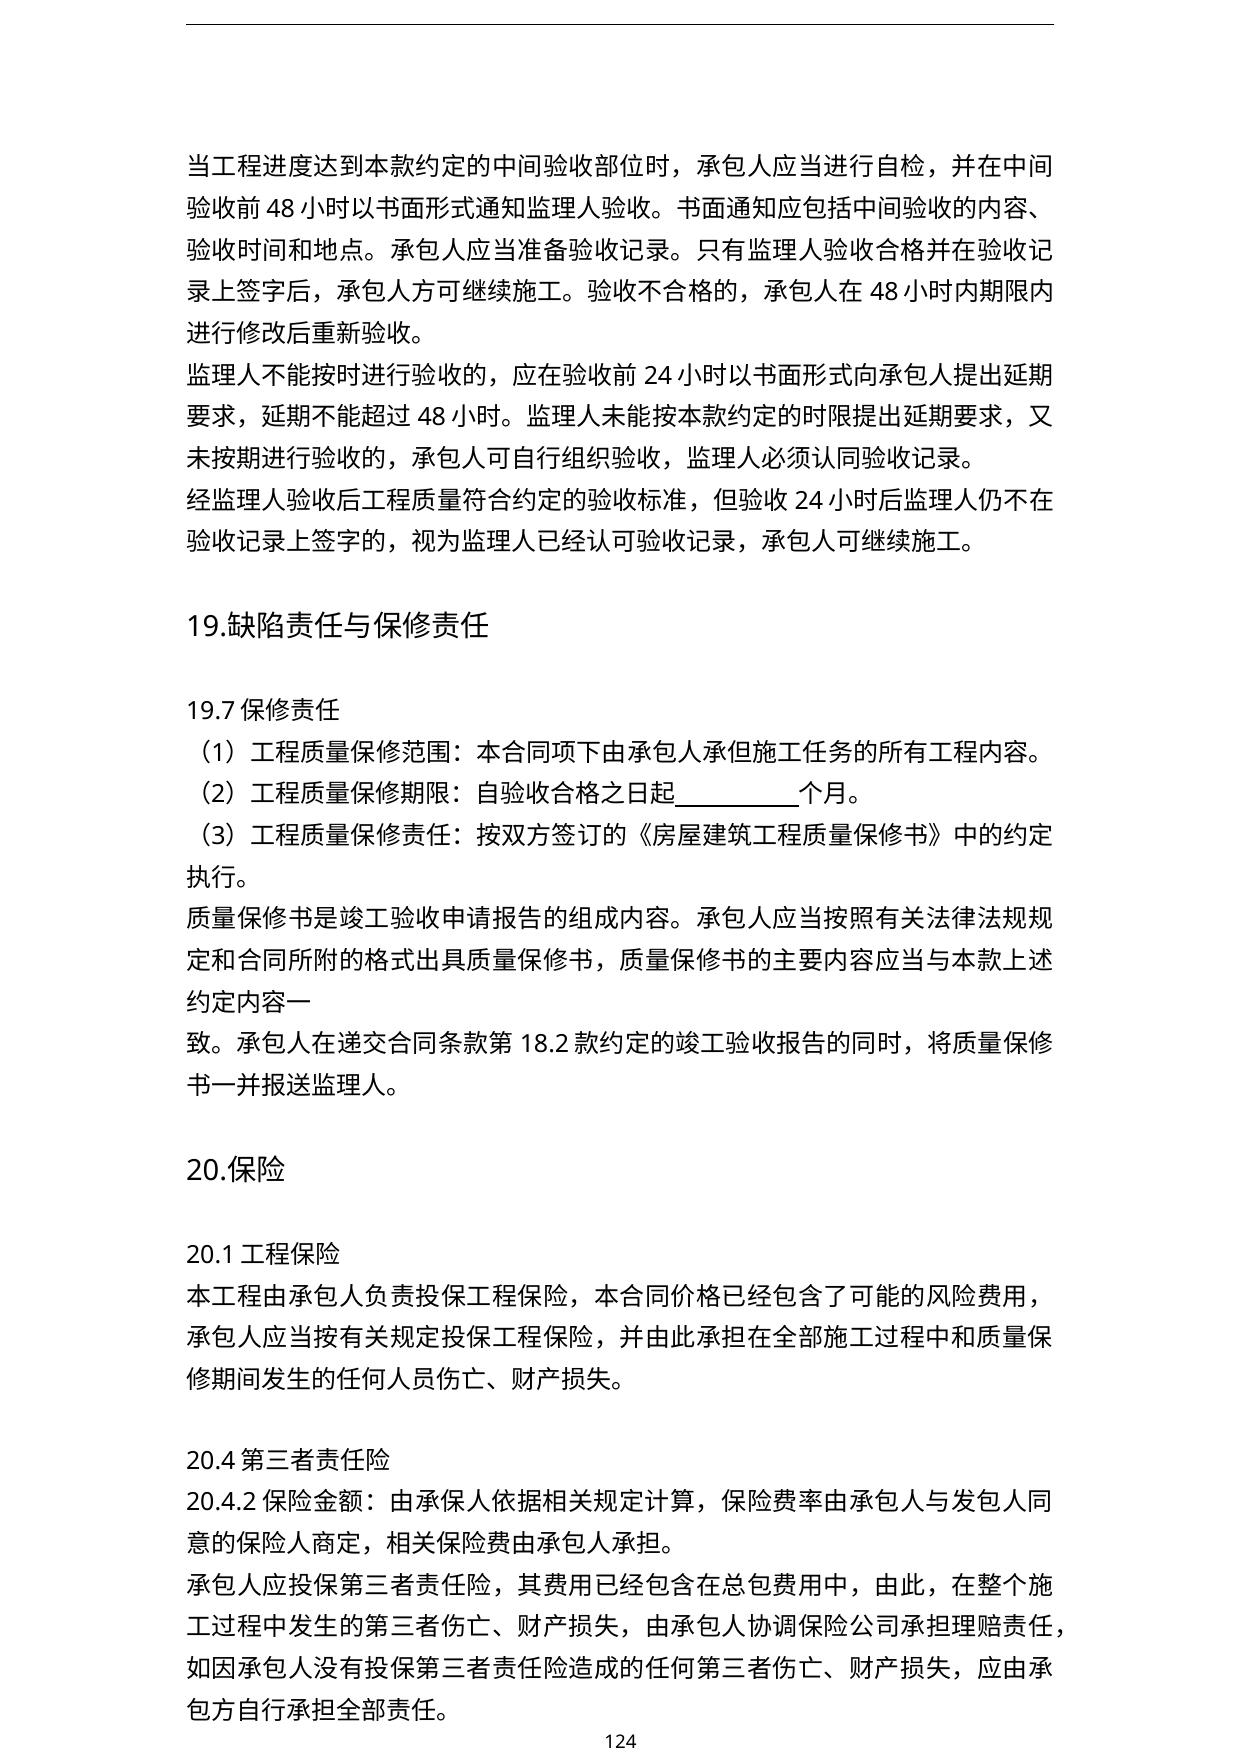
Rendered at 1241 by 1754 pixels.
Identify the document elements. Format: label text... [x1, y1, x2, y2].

text （3）工程质量保修责任：按双方签订的《房屋建筑工程质量保修书》中的约定执行。 [186, 816, 1054, 893]
text （1）工程质量保修范围：本合同项下由承包人承但施工任务的所有工程内容。（2）工程质量保修期限：自验收合格之日起 个月。 [186, 732, 1054, 810]
text 19.7保修责任 [186, 691, 1054, 727]
text 20.1工程保险 [186, 1234, 1054, 1271]
text 20.4.2保险金额：由承保人依据相关规定计算，保险费率由承包人与发包人同意的保险人商定，相关保险费由承包人承担。 [186, 1482, 1054, 1560]
text 19.缺陷责任与保修责任 [186, 603, 1054, 645]
text 致。承包人在递交合同条款第18.2款约定的竣工验收报告的同时，将质量保修书一并报送监理人。 [186, 1024, 1054, 1102]
text 20.4第三者责任险 [186, 1440, 1054, 1476]
text 监理人不能按时进行验收的，应在验收前24小时以书面形式向承包人提出延期要求，延期不能超过48小时。监理人未能按本款约定的时限提出延期要求，又未按期进行验收的，承包人可自行组织验收，监理人必须认同验收记录。 [186, 355, 1054, 475]
text 质量保修书是竣工验收申请报告的组成内容。承包人应当按照有关法律法规规定和合同所附的格式出具质量保修书，质量保修书的主要内容应当与本款上述约定内容一 [186, 899, 1054, 1018]
text 经监理人验收后工程质量符合约定的验收标准，但验收24小时后监理人仍不在验收记录上签字的，视为监理人已经认可验收记录，承包人可继续施工。 [186, 480, 1054, 558]
text 20.保险 [186, 1146, 1054, 1189]
text 承包人应投保第三者责任险，其费用已经包含在总包费用中，由此，在整个施工过程中发生的第三者伤亡、财产损失，由承包人协调保险公司承担理赔责任，如因承包人没有投保第三者责任险造成的任何第三者伤亡、财产损失，应由承包方自行承担全部责任。 [186, 1565, 1054, 1726]
text 本工程由承包人负责投保工程保险，本合同价格已经包含了可能的风险费用，承包人应当按有关规定投保工程保险，并由此承担在全部施工过程中和质量保修期间发生的任何人员伤亡、财产损失。 [186, 1276, 1054, 1396]
text 当工程进度达到本款约定的中间验收部位时，承包人应当进行自检，并在中间验收前48小时以书面形式通知监理人验收。书面通知应包括中间验收的内容、验收时间和地点。承包人应当准备验收记录。只有监理人验收合格并在验收记录上签字后，承包人方可继续施工。验收不合格的，承包人在48小时内期限内进行修改后重新验收。 [186, 147, 1054, 350]
